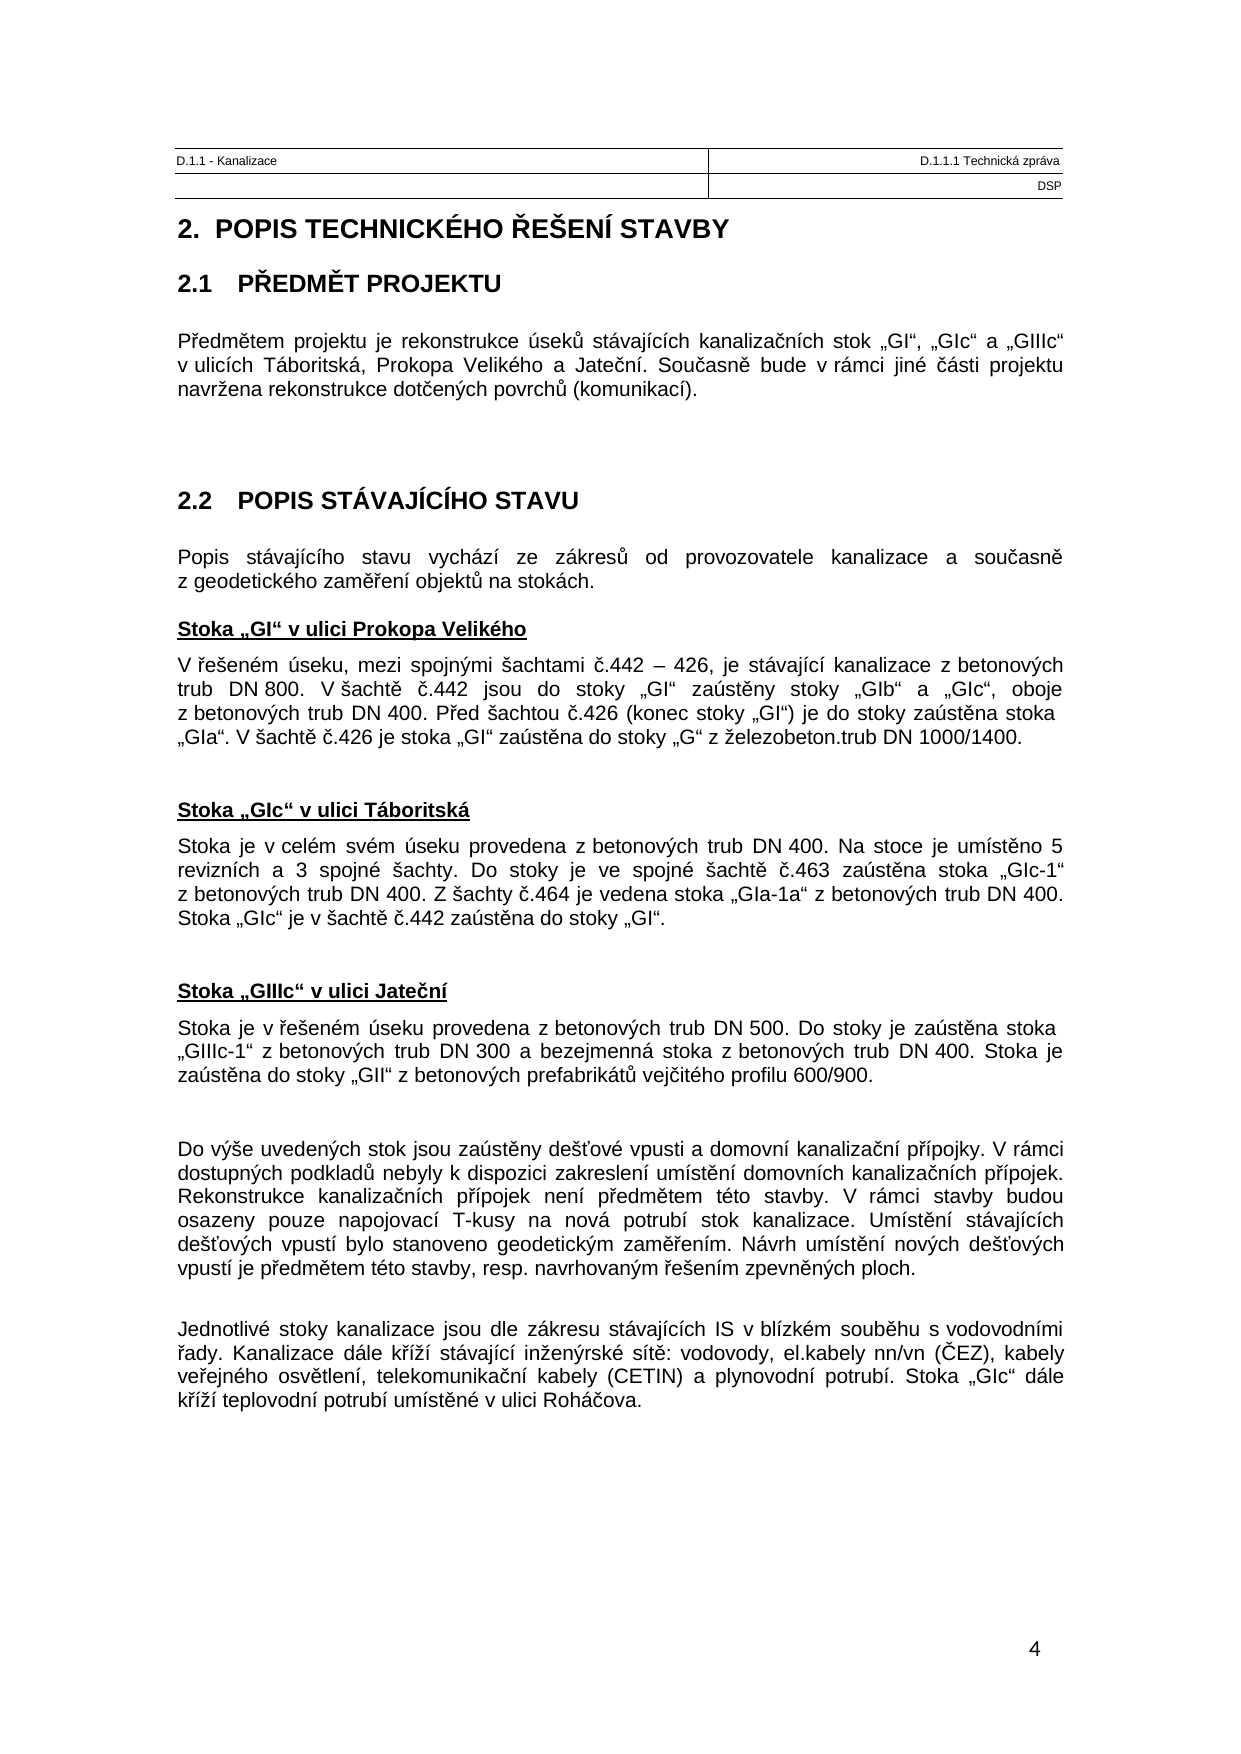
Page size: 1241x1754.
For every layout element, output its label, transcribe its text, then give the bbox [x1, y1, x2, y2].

table_header D.1.1.1 Technická zpráva [709, 149, 1062, 173]
text „GIIIc-1“ z betonových trub DN 300 a bezejmenná stoka z betonových trub DN 400. Stoka je zaústěna do stoky „GII“ z betonových prefabrikátů vejčitého profilu 600/900. [177, 1039, 1064, 1087]
table_cell DSP [709, 174, 1062, 198]
table_header D.1.1 - Kanalizace [175, 149, 708, 173]
text Stoka je v celém svém úseku provedena z betonových trub DN 400. Na stoce je umístěno 5 revizních a 3 spojné šachty. Do stoky je ve spojné šachtě č.463 zaústěna stoka „GIc-1“ z betonových trub DN 400. Z šachty č.464 je vedena stoka „GIa-1a“ z betonových trub DN 400. Stoka „GIc“ je v šachtě č.442 zaústěna do stoky „GI“. [177, 834, 1064, 930]
text Stoka „GIc“ v ulici Táboritská [177, 798, 1076, 822]
table_cell [175, 174, 708, 198]
subtitle POPIS STÁVAJÍCÍHO STAVU [177, 486, 1076, 514]
subtitle PŘEDMĚT PROJEKTU [177, 269, 1076, 298]
subtitle POPIS TECHNICKÉHO ŘEŠENÍ STAVBY [177, 213, 1076, 244]
text Předmětem projektu je rekonstrukce úseků stávajících kanalizačních stok „GI“, „GIc“ a „GIIIc“ v ulicích Táboritská, Prokopa Velikého a Jateční. Současně bude v rámci jiné části projektu navržena rekonstrukce dotčených povrchů (komunikací). [177, 329, 1064, 401]
text V řešeném úseku, mezi spojnými šachtami č.442 – 426, je stávající kanalizace z betonových trub DN 800. V šachtě č.442 jsou do stoky „GI“ zaústěny stoky „GIb“ a „GIc“, oboje z betonových trub DN 400. Před šachtou č.426 (konec stoky „GI“) je do stoky zaústěna stoka [177, 653, 1064, 725]
text Stoka „GIIIc“ v ulici Jateční [177, 979, 1076, 1003]
text Stoka „GI“ v ulici Prokopa Velikého [177, 617, 1076, 641]
text Jednotlivé stoky kanalizace jsou dle zákresu stávajících IS v blízkém souběhu s vodovodními řady. Kanalizace dále kříží stávající inženýrské sítě: vodovody, el.kabely nn/vn (ČEZ), kabely veřejného osvětlení, telekomunikační kabely (CETIN) a plynovodní potrubí. Stoka „GIc“ dále kříží teplovodní potrubí umístěné v ulici Roháčova. [177, 1316, 1064, 1412]
text „GIa“. V šachtě č.426 je stoka „GI“ zaústěna do stoky „G“ z železobeton.trub DN 1000/1400. [177, 725, 1076, 749]
text Do výše uvedených stok jsou zaústěny dešťové vpusti a domovní kanalizační přípojky. V rámci dostupných podkladů nebyly k dispozici zakreslení umístění domovních kanalizačních přípojek. Rekonstrukce kanalizačních přípojek není předmětem této stavby. V rámci stavby budou osazeny pouze napojovací T-kusy na nová potrubí stok kanalizace. Umístění stávajících dešťových vpustí bylo stanoveno geodetickým zaměřením. Návrh umístění nových dešťových vpustí je předmětem této stavby, resp. navrhovaným řešením zpevněných ploch. [177, 1136, 1064, 1280]
text Popis stávajícího stavu vychází ze zákresů od provozovatele kanalizace a současně z geodetického zaměření objektů na stokách. [177, 545, 1064, 593]
text Stoka je v řešeném úseku provedena z betonových trub DN 500. Do stoky je zaústěna stoka [177, 1015, 1076, 1039]
